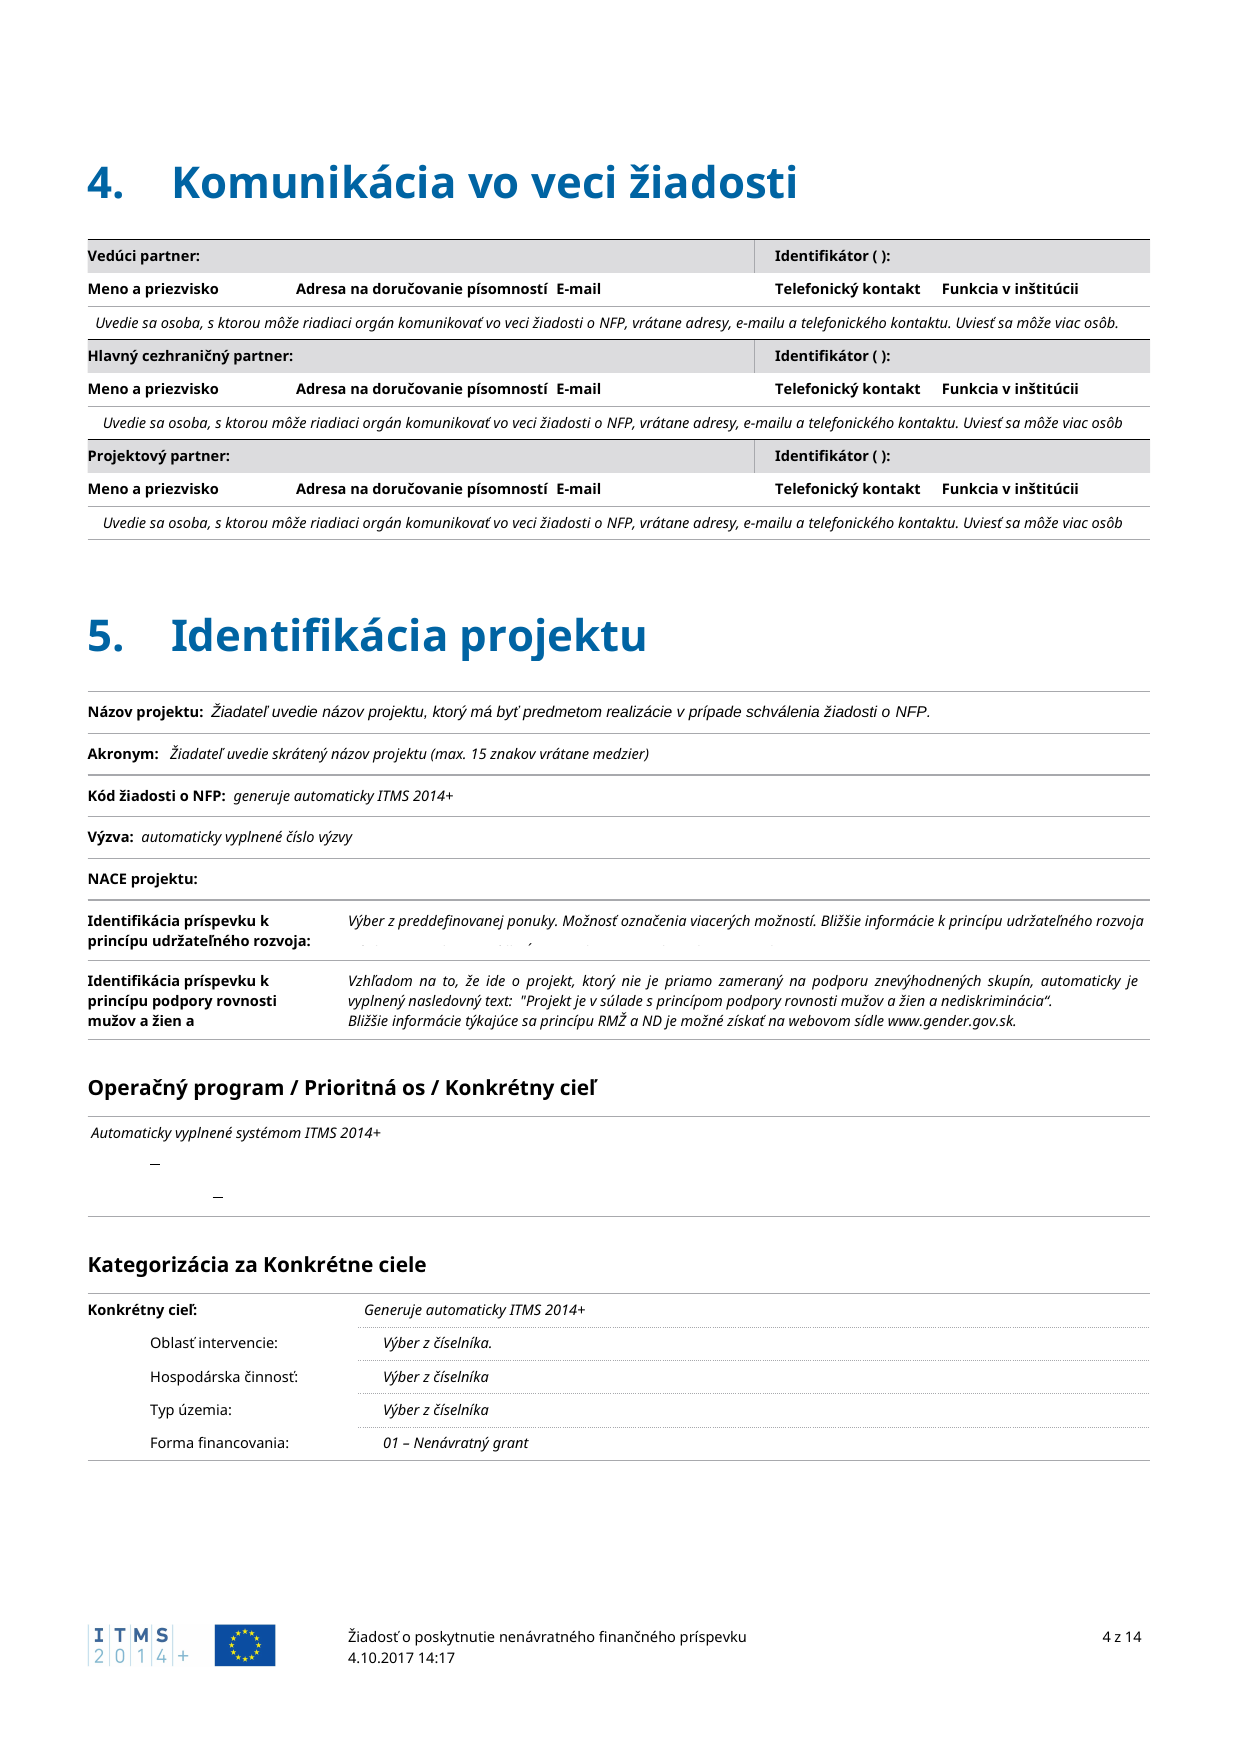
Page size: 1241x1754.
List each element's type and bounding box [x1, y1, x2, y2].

picture [87, 1624, 276, 1667]
